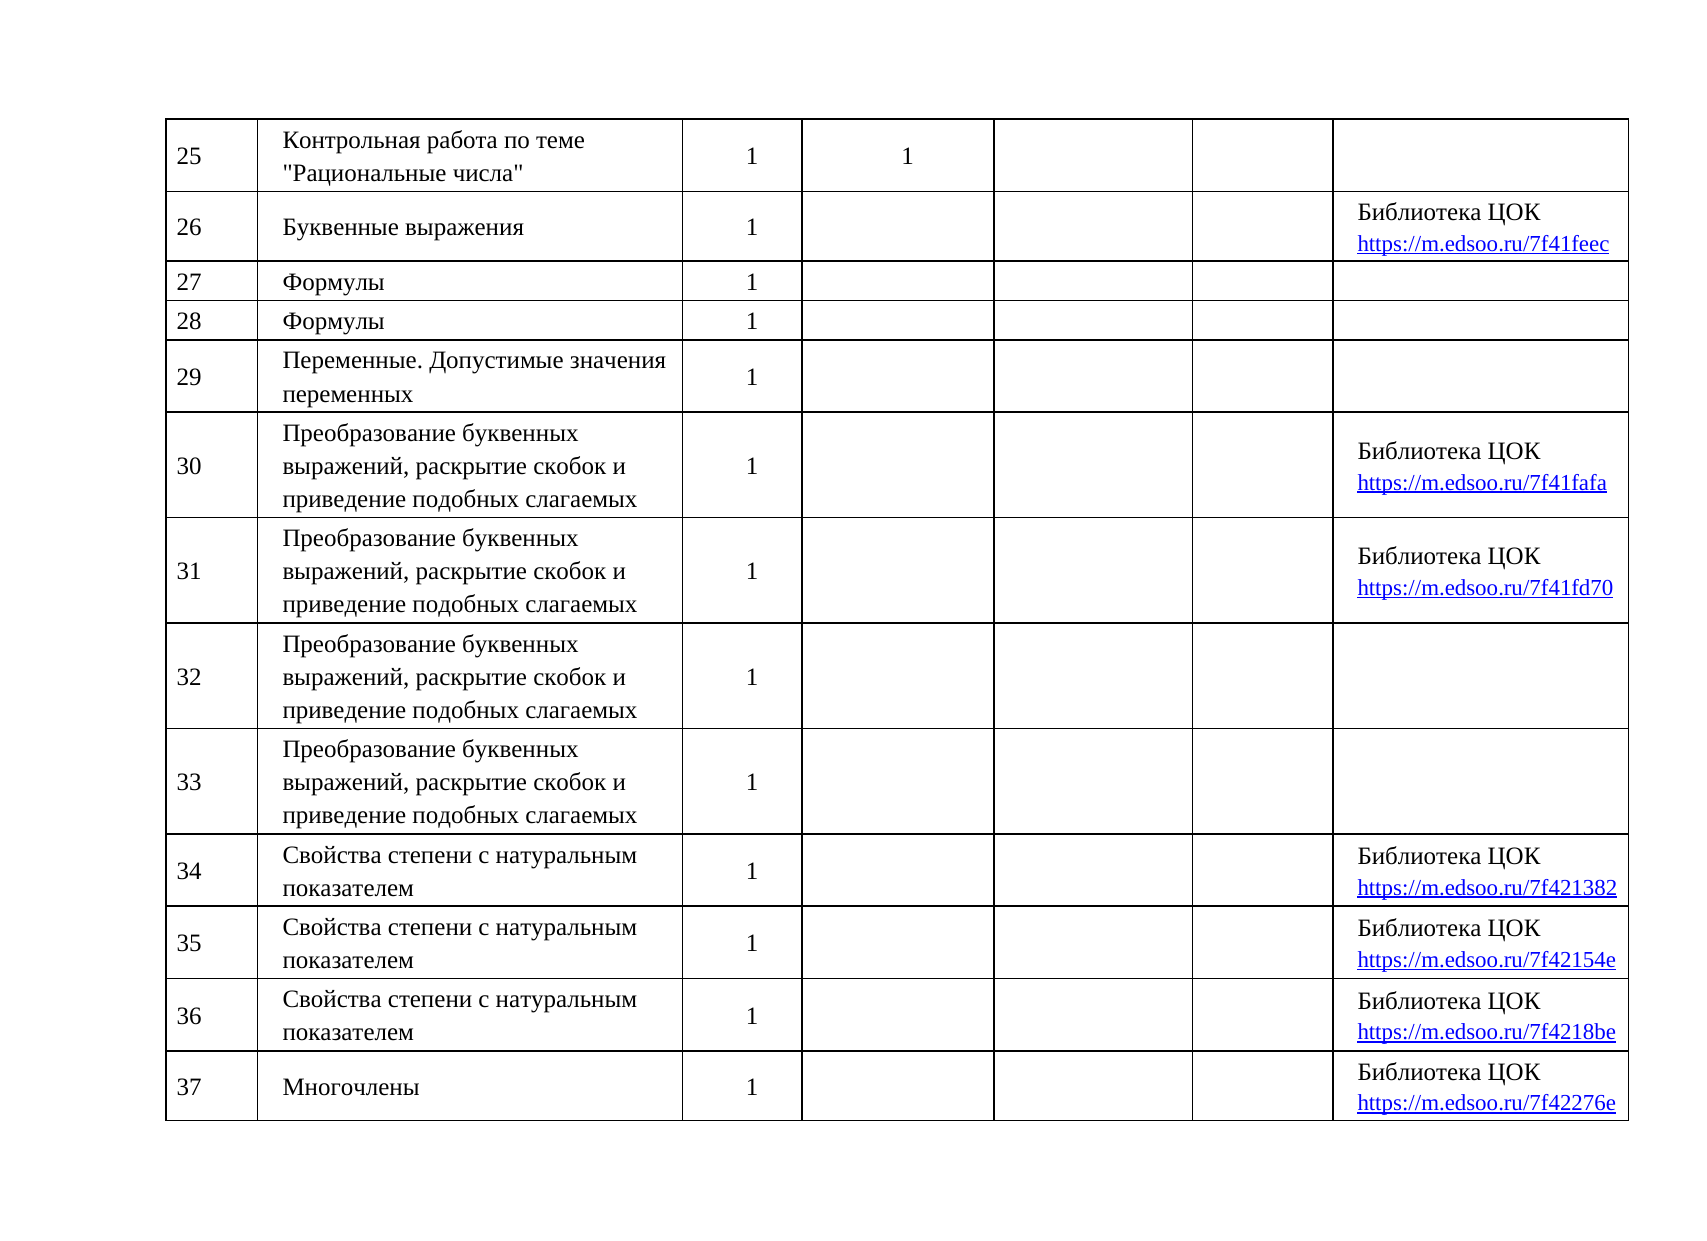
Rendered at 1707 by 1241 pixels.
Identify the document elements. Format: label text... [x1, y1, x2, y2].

table_cell [803, 518, 993, 622]
table_cell 1 [803, 120, 993, 191]
table_cell [803, 1052, 993, 1120]
table_cell 35 [167, 907, 257, 978]
table_cell [1193, 835, 1332, 905]
table_cell Свойства степени с натуральным показателем [258, 979, 682, 1050]
table_cell Буквенные выражения [258, 192, 682, 260]
table_cell 1 [683, 301, 801, 339]
table_cell [1193, 1052, 1332, 1120]
table_cell 1 [683, 518, 801, 622]
table_cell 1 [683, 262, 801, 299]
table_cell Переменные. Допустимые значения переменных [258, 341, 682, 411]
table_cell Многочлены [258, 1052, 682, 1120]
table_cell [803, 729, 993, 833]
table_cell 1 [683, 192, 801, 260]
table_cell [803, 301, 993, 339]
table_cell Библиотека ЦОК https://m.edsoo.ru/7f42154e [1334, 907, 1628, 978]
table_cell [1193, 729, 1332, 833]
table_cell 34 [167, 835, 257, 905]
table_cell Преобразование буквенных выражений, раскрытие скобок и приведение подобных слагаемых [258, 518, 682, 622]
table_cell [1193, 979, 1332, 1050]
table_cell Свойства степени с натуральным показателем [258, 835, 682, 905]
table_cell [1193, 518, 1332, 622]
table_cell Преобразование буквенных выражений, раскрытие скобок и приведение подобных слагаемых [258, 413, 682, 517]
table_cell [1193, 262, 1332, 299]
table_cell [803, 624, 993, 727]
table_cell Библиотека ЦОК https://m.edsoo.ru/7f4218be [1334, 979, 1628, 1050]
table_cell [1193, 413, 1332, 517]
table_cell [995, 624, 1192, 727]
table_cell [995, 835, 1192, 905]
table_cell Формулы [258, 262, 682, 299]
table_cell [1193, 624, 1332, 727]
table_cell Свойства степени с натуральным показателем [258, 907, 682, 978]
table_cell [995, 192, 1192, 260]
table_cell 1 [683, 1052, 801, 1120]
table_cell [803, 262, 993, 299]
table_cell 32 [167, 624, 257, 727]
table_cell [803, 413, 993, 517]
table_cell Библиотека ЦОК https://m.edsoo.ru/7f41feec [1334, 192, 1628, 260]
table_cell [995, 1052, 1192, 1120]
table_cell [995, 413, 1192, 517]
table_cell [1193, 301, 1332, 339]
table_cell [995, 979, 1192, 1050]
table_cell [803, 192, 993, 260]
table_cell 1 [683, 413, 801, 517]
table_cell 1 [683, 120, 801, 191]
table_cell [1334, 262, 1628, 299]
table_cell Контрольная работа по теме "Рациональные числа" [258, 120, 682, 191]
table_cell [803, 979, 993, 1050]
table_cell [1334, 729, 1628, 833]
table_cell 1 [683, 979, 801, 1050]
table_cell 1 [683, 835, 801, 905]
table_cell Преобразование буквенных выражений, раскрытие скобок и приведение подобных слагаемых [258, 624, 682, 727]
table_cell [1193, 907, 1332, 978]
table_cell 28 [167, 301, 257, 339]
table_cell 27 [167, 262, 257, 299]
table_cell [803, 907, 993, 978]
table_cell [1334, 341, 1628, 411]
table_cell [995, 120, 1192, 191]
table_cell 30 [167, 413, 257, 517]
table_cell 29 [167, 341, 257, 411]
table_cell [1334, 120, 1628, 191]
table_cell Библиотека ЦОК https://m.edsoo.ru/7f41fafa [1334, 413, 1628, 517]
table_cell [803, 835, 993, 905]
table_cell 1 [683, 729, 801, 833]
table_cell 25 [167, 120, 257, 191]
table_cell 1 [683, 341, 801, 411]
table_cell 26 [167, 192, 257, 260]
table_cell 31 [167, 518, 257, 622]
table_cell [1334, 301, 1628, 339]
table_cell 37 [167, 1052, 257, 1120]
table_cell [1193, 192, 1332, 260]
table_cell Преобразование буквенных выражений, раскрытие скобок и приведение подобных слагаемых [258, 729, 682, 833]
table_cell [1193, 341, 1332, 411]
table_cell 33 [167, 729, 257, 833]
table_cell [995, 262, 1192, 299]
table_cell Библиотека ЦОК https://m.edsoo.ru/7f42276e [1334, 1052, 1628, 1120]
table_cell [1334, 624, 1628, 727]
table_cell 1 [683, 907, 801, 978]
table_cell Библиотека ЦОК https://m.edsoo.ru/7f421382 [1334, 835, 1628, 905]
table_cell [995, 907, 1192, 978]
table_cell 1 [683, 624, 801, 727]
table_cell [1193, 120, 1332, 191]
table_cell 36 [167, 979, 257, 1050]
table_cell Библиотека ЦОК https://m.edsoo.ru/7f41fd70 [1334, 518, 1628, 622]
table_cell [995, 341, 1192, 411]
table_cell [995, 729, 1192, 833]
table_cell [803, 341, 993, 411]
table_cell [995, 518, 1192, 622]
table_cell [995, 301, 1192, 339]
table_cell Формулы [258, 301, 682, 339]
